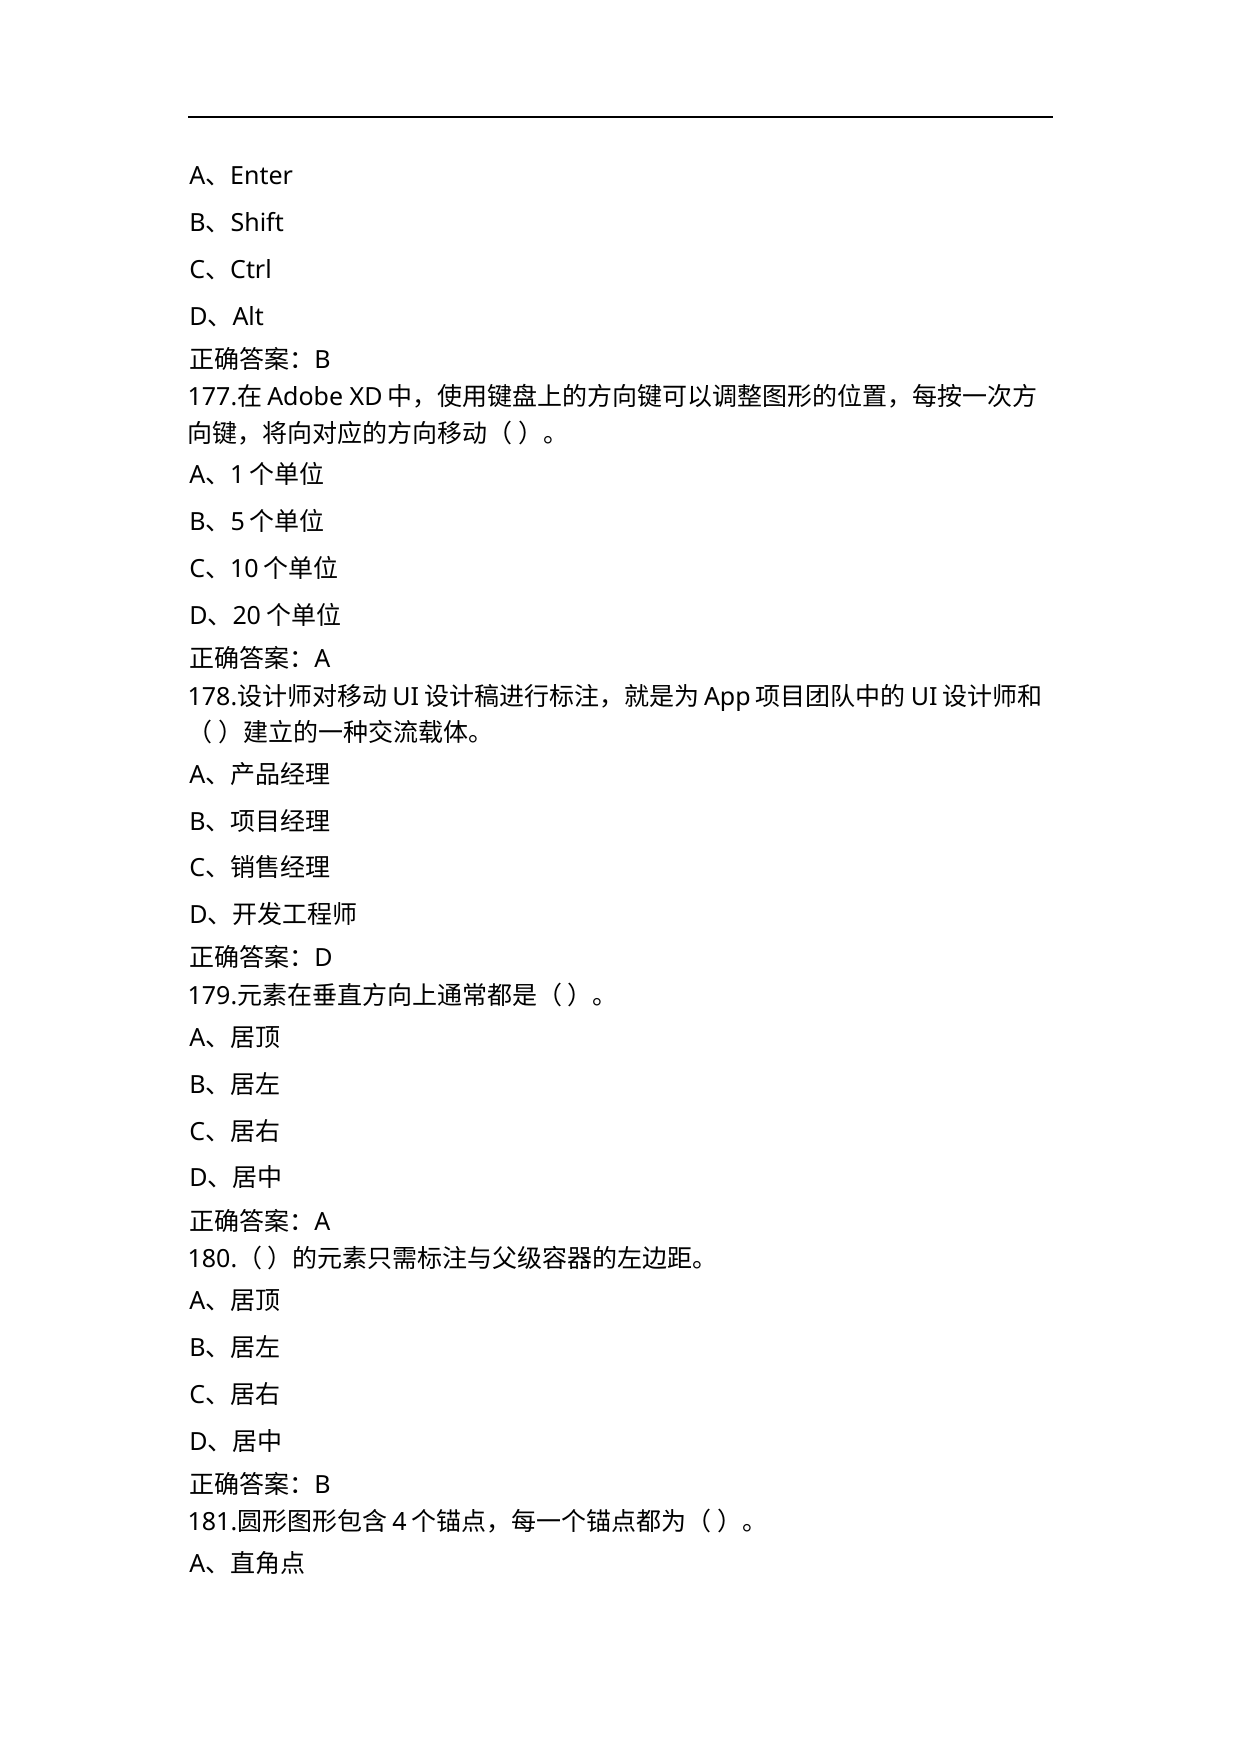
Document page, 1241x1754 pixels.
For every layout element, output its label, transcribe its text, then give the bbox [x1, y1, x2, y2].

table_cell C、Ctrl [188, 244, 1053, 291]
table_header A、居顶 [188, 1012, 1053, 1059]
table_cell 正确答案：B [188, 338, 1053, 377]
table_cell D、20个单位 [188, 590, 1053, 637]
text 178.设计师对移动UI设计稿进行标注，就是为App项目团队中的UI设计师和（ ）建立的一种交流载体。 [187, 676, 1053, 749]
table_cell D、居中 [188, 1153, 1053, 1199]
table_cell B、居左 [188, 1322, 1053, 1369]
table_cell C、销售经理 [188, 843, 1053, 889]
table_cell D、居中 [188, 1416, 1053, 1462]
table_cell B、5个单位 [188, 496, 1053, 543]
table_cell B、项目经理 [188, 796, 1053, 842]
table_header A、Enter [188, 150, 1053, 197]
table_cell C、居右 [188, 1106, 1053, 1152]
table_cell C、10个单位 [188, 543, 1053, 590]
text 177.在Adobe XD中，使用键盘上的方向键可以调整图形的位置，每按一次方向键，将向对应的方向移动（ ）。 [187, 377, 1053, 449]
table_header A、1个单位 [188, 449, 1053, 496]
table_header A、直角点 [188, 1538, 1053, 1585]
table_cell 正确答案：D [188, 936, 1053, 976]
table_cell B、Shift [188, 197, 1053, 244]
table_header A、居顶 [188, 1275, 1053, 1322]
table_cell 正确答案：A [188, 637, 1053, 676]
table_cell B、居左 [188, 1059, 1053, 1106]
table_header A、产品经理 [188, 749, 1053, 796]
table_cell C、居右 [188, 1369, 1053, 1416]
table_cell D、Alt [188, 291, 1053, 337]
text 179.元素在垂直方向上通常都是（ ）。 [187, 976, 1053, 1012]
table_cell 正确答案：A [188, 1199, 1053, 1239]
table_cell 正确答案：B [188, 1463, 1053, 1502]
text 180.（ ）的元素只需标注与父级容器的左边距。 [187, 1239, 1053, 1275]
table_cell D、开发工程师 [188, 889, 1053, 936]
text 181.圆形图形包含4个锚点，每一个锚点都为（ ）。 [187, 1502, 1053, 1538]
